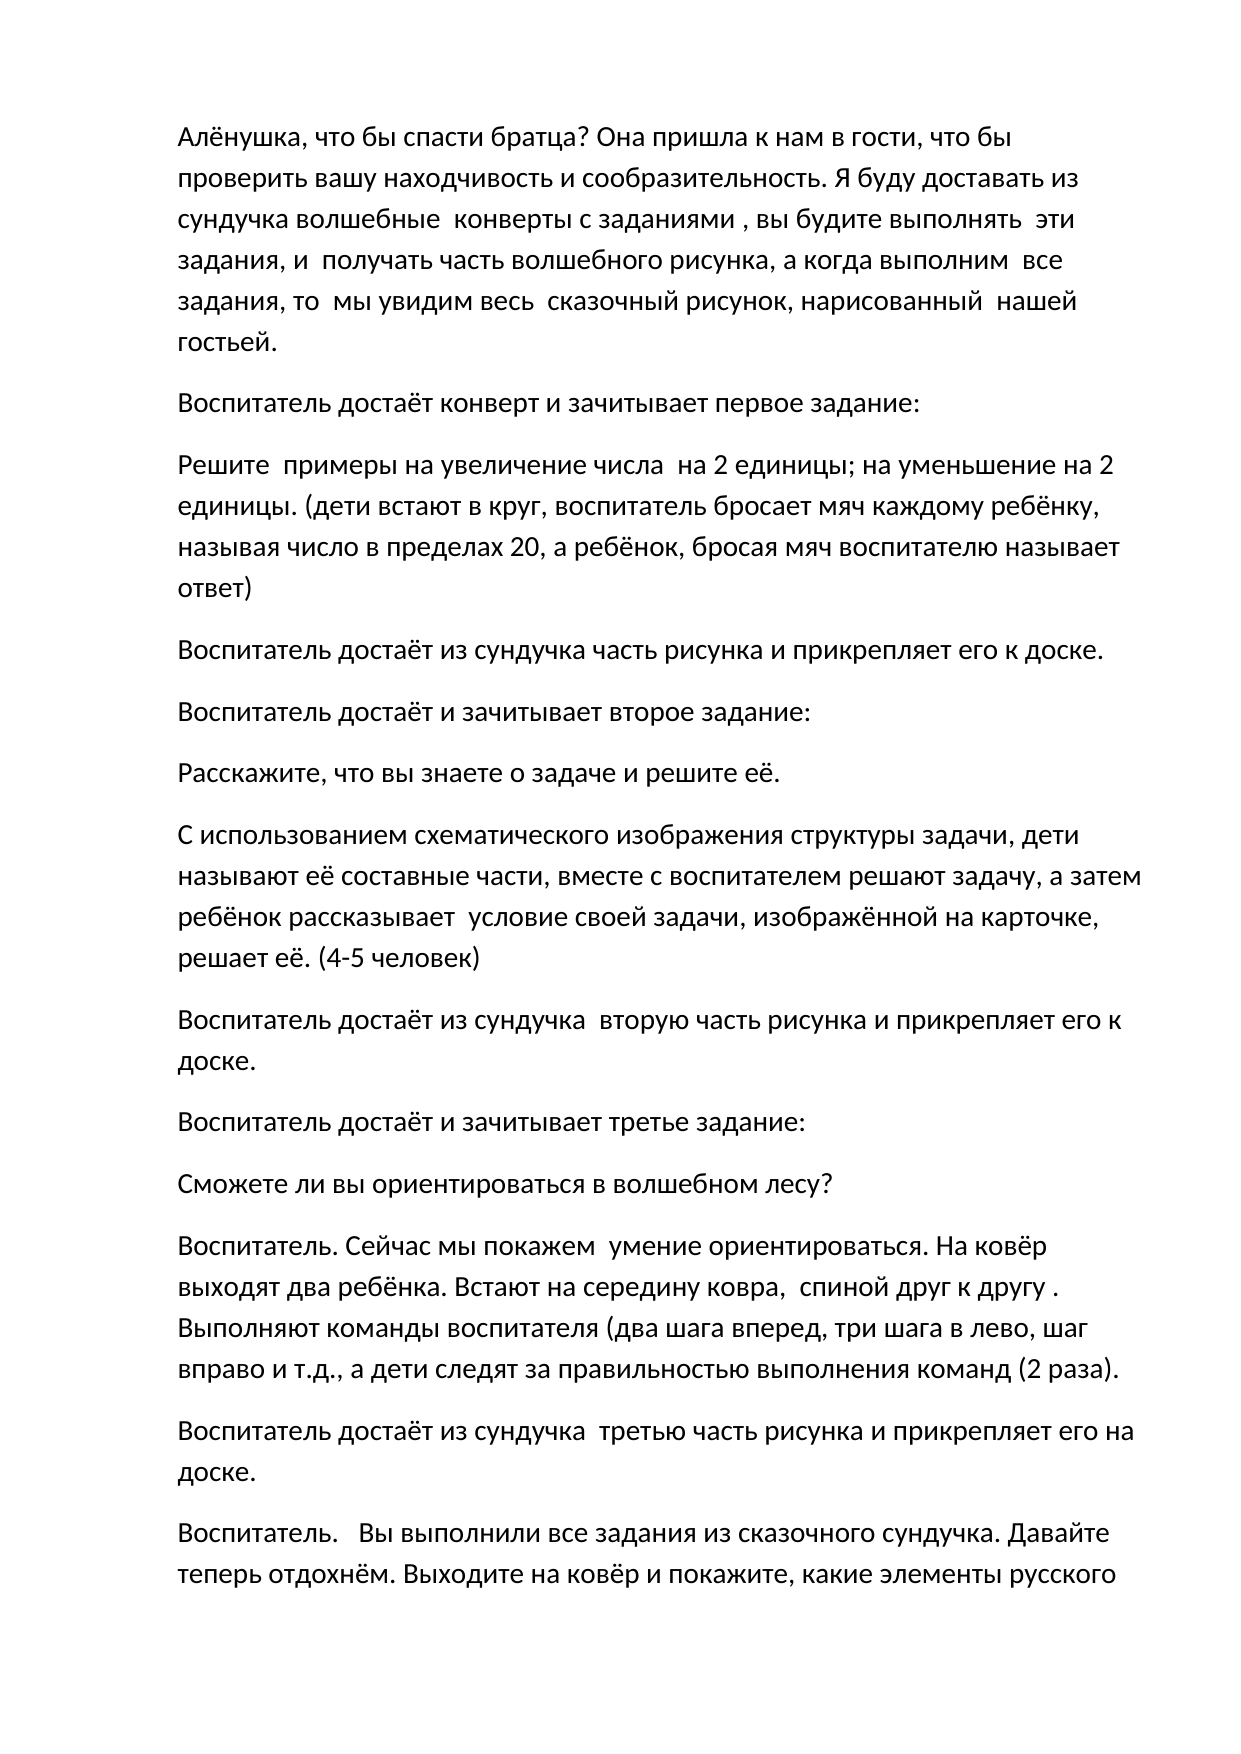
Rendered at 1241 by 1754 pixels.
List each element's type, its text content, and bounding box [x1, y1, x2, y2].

text Сможете ли вы ориентироваться в волшебном лесу? [177, 1165, 1152, 1201]
text Воспитатель достаёт и зачитывает третье задание: [177, 1103, 1152, 1139]
text Воспитатель достаёт конверт и зачитывает первое задание: [177, 384, 1152, 420]
text Воспитатель достаёт из сундучка вторую часть рисунка и прикрепляет его к доске. [177, 1001, 1152, 1077]
text Воспитатель достаёт из сундучка третью часть рисунка и прикрепляет его на доске. [177, 1412, 1152, 1488]
text Воспитатель достаёт и зачитывает второе задание: [177, 693, 1152, 728]
text С использованием схематического изображения структуры задачи, дети называют её составные части, вместе с воспитателем решают задачу, а затем ребёнок рассказывает условие своей задачи, изображённой на карточке, решает её. (4-5 человек) [177, 816, 1152, 975]
text Воспитатель. Сейчас мы покажем умение ориентироваться. На ковёр выходят два ребёнка. Встают на середину ковра, спиной друг к другу . Выполняют команды воспитателя (два шага вперед, три шага в лево, шаг вправо и т.д., а дети следят за правильностью выполнения команд (2 раза). [177, 1227, 1152, 1386]
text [177, 118, 1152, 358]
text Воспитатель достаёт из сундучка часть рисунка и прикрепляет его к доске. [177, 631, 1152, 667]
text Решите примеры на увеличение числа на 2 единицы; на уменьшение на 2 единицы. (дети встают в круг, воспитатель бросает мяч каждому ребёнку, называя число в пределах 20, а ребёнок, бросая мяч воспитателю называет ответ) [177, 446, 1152, 605]
text Расскажите, что вы знаете о задаче и решите её. [177, 754, 1152, 790]
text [177, 1514, 1152, 1591]
